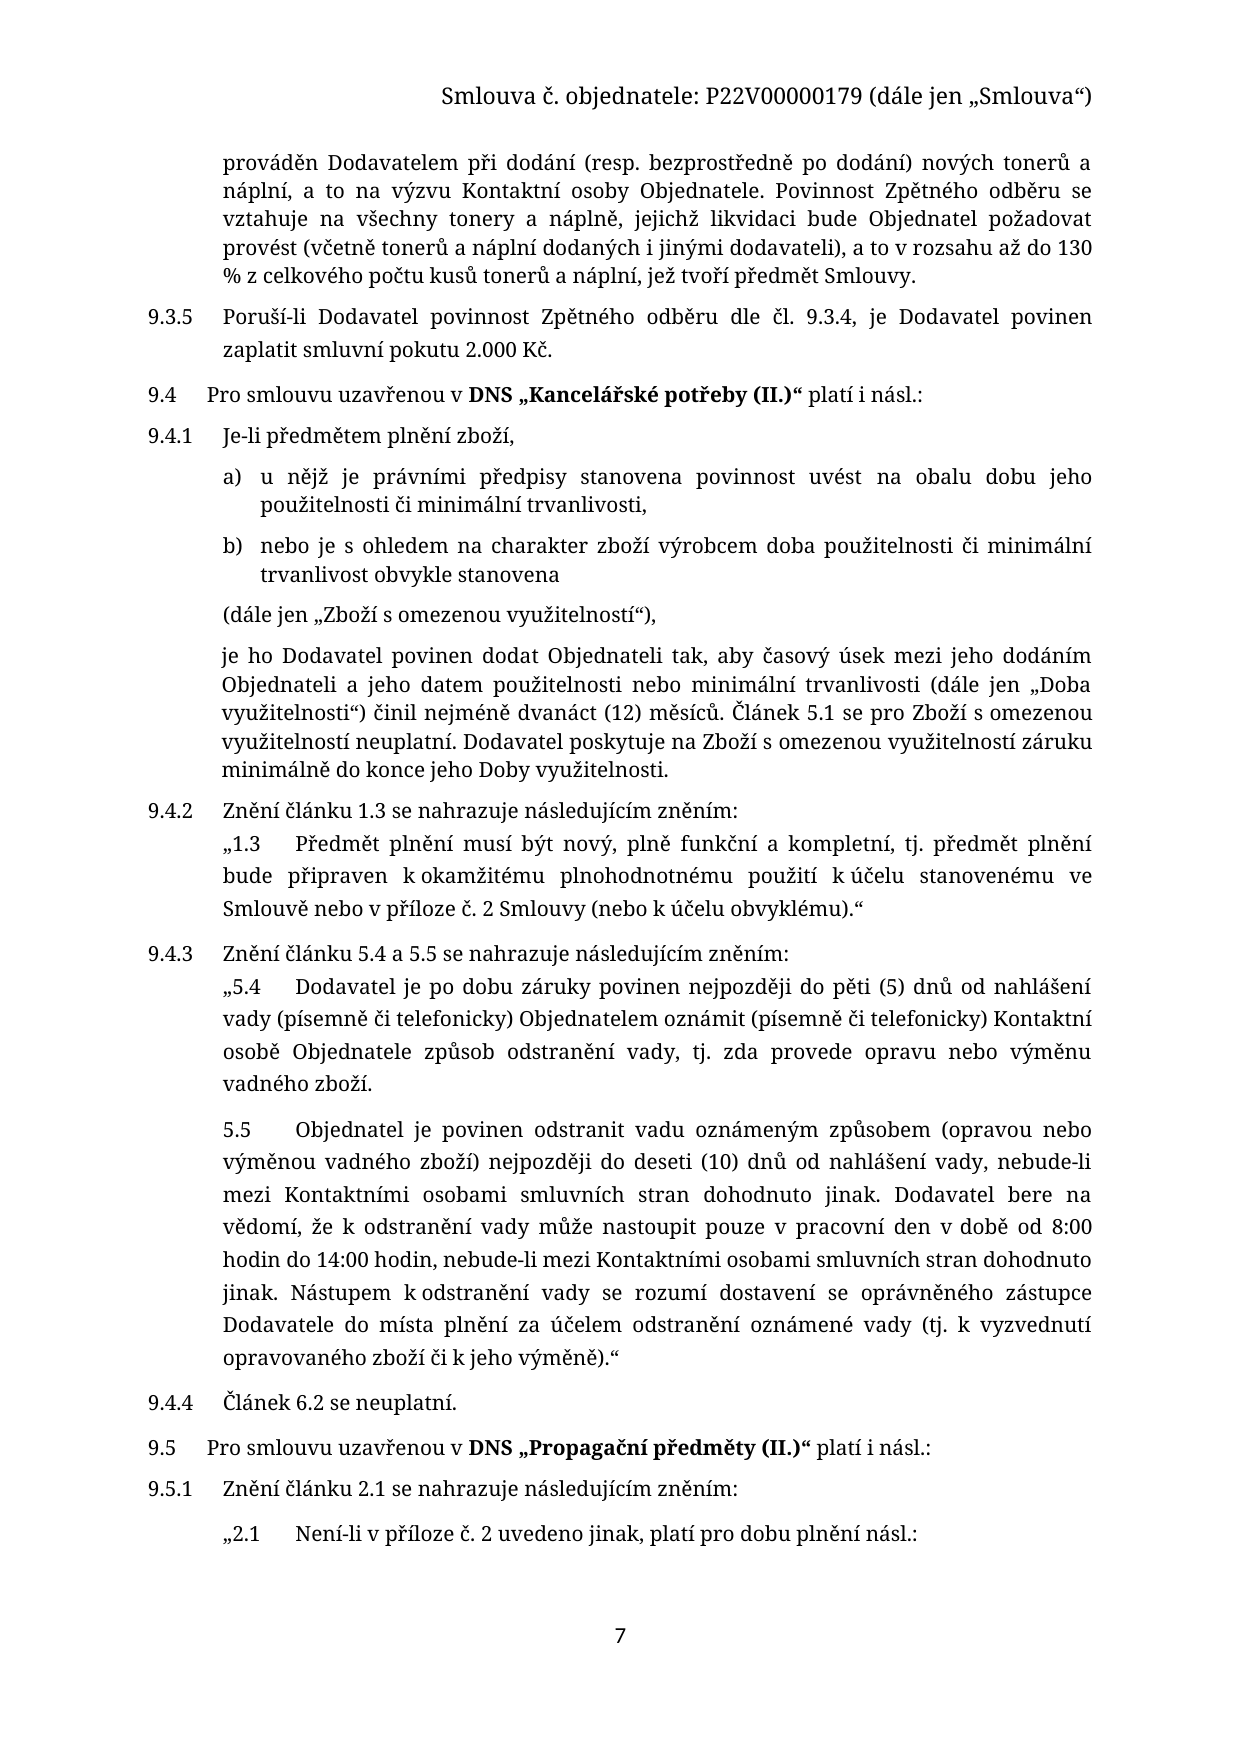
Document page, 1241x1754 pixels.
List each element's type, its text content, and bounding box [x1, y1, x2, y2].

list Článek 6.2 se neuplatní. [148, 1388, 1093, 1416]
list nebo je s ohledem na charakter zboží výrobcem doba použitelnosti či minimální trvanlivost obvykle stanovena [223, 531, 1093, 588]
list Znění článku 5.4 a 5.5 se nahrazuje následujícím zněním: [148, 939, 1093, 968]
list Znění článku 1.3 se nahrazuje následujícím zněním: [148, 796, 1093, 825]
list Poruší-li Dodavatel povinnost Zpětného odběru dle čl. 9.3.4, je Dodavatel povinen zaplatit smluvní pokutu 2.000 Kč. [148, 302, 1093, 363]
list „2.1 Není-li v příloze č. 2 uvedeno jinak, platí pro dobu plnění násl.: [223, 1519, 1093, 1548]
list „1.3 Předmět plnění musí být nový, plně funkční a kompletní, tj. předmět plnění bude připraven k okamžitému plnohodnotnému použití k účelu stanovenému ve Smlouvě nebo v příloze č. 2 Smlouvy (nebo k účelu obvyklému).“ [223, 829, 1093, 922]
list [148, 148, 1093, 290]
list 5.5 Objednatel je povinen odstranit vadu oznámeným způsobem (opravou nebo výměnou vadného zboží) nejpozději do deseti (10) dnů od nahlášení vady, nebude-li mezi Kontaktními osobami smluvních stran dohodnuto jinak. Dodavatel bere na vědomí, že k odstranění vady může nastoupit pouze v pracovní den v době od 8:00 hodin do 14:00 hodin, nebude-li mezi Kontaktními osobami smluvních stran dohodnuto jinak. Nástupem k odstranění vady se rozumí dostavení se oprávněného zástupce Dodavatele do místa plnění za účelem odstranění oznámené vady (tj. k vyzvednutí opravovaného zboží či k jeho výměně).“ [223, 1115, 1093, 1371]
list Pro smlouvu uzavřenou v DNS „Propagační předměty (II.)“ platí i násl.: [148, 1433, 1093, 1462]
text je ho Dodavatel povinen dodat Objednateli tak, aby časový úsek mezi jeho dodáním Objednateli a jeho datem použitelnosti nebo minimální trvanlivosti (dále jen „Doba využitelnosti“) činil nejméně dvanáct (12) měsíců. Článek 5.1 se pro Zboží s omezenou využitelností neuplatní. Dodavatel poskytuje na Zboží s omezenou využitelností záruku minimálně do konce jeho Doby využitelnosti. [221, 642, 1093, 784]
list Znění článku 2.1 se nahrazuje následujícím zněním: [148, 1474, 1093, 1502]
list „5.4 Dodavatel je po dobu záruky povinen nejpozději do pěti (5) dnů od nahlášení vady (písemně či telefonicky) Objednatelem oznámit (písemně či telefonicky) Kontaktní osobě Objednatele způsob odstranění vady, tj. zda provede opravu nebo výměnu vadného zboží. [223, 972, 1093, 1098]
list u nějž je právními předpisy stanovena povinnost uvést na obalu dobu jeho použitelnosti či minimální trvanlivosti, [223, 462, 1093, 519]
list Je-li předmětem plnění zboží, [148, 421, 1093, 449]
list Pro smlouvu uzavřenou v DNS „Kancelářské potřeby (II.)“ platí i násl.: [148, 380, 1093, 408]
text (dále jen „Zboží s omezenou využitelností“), [223, 601, 1093, 629]
